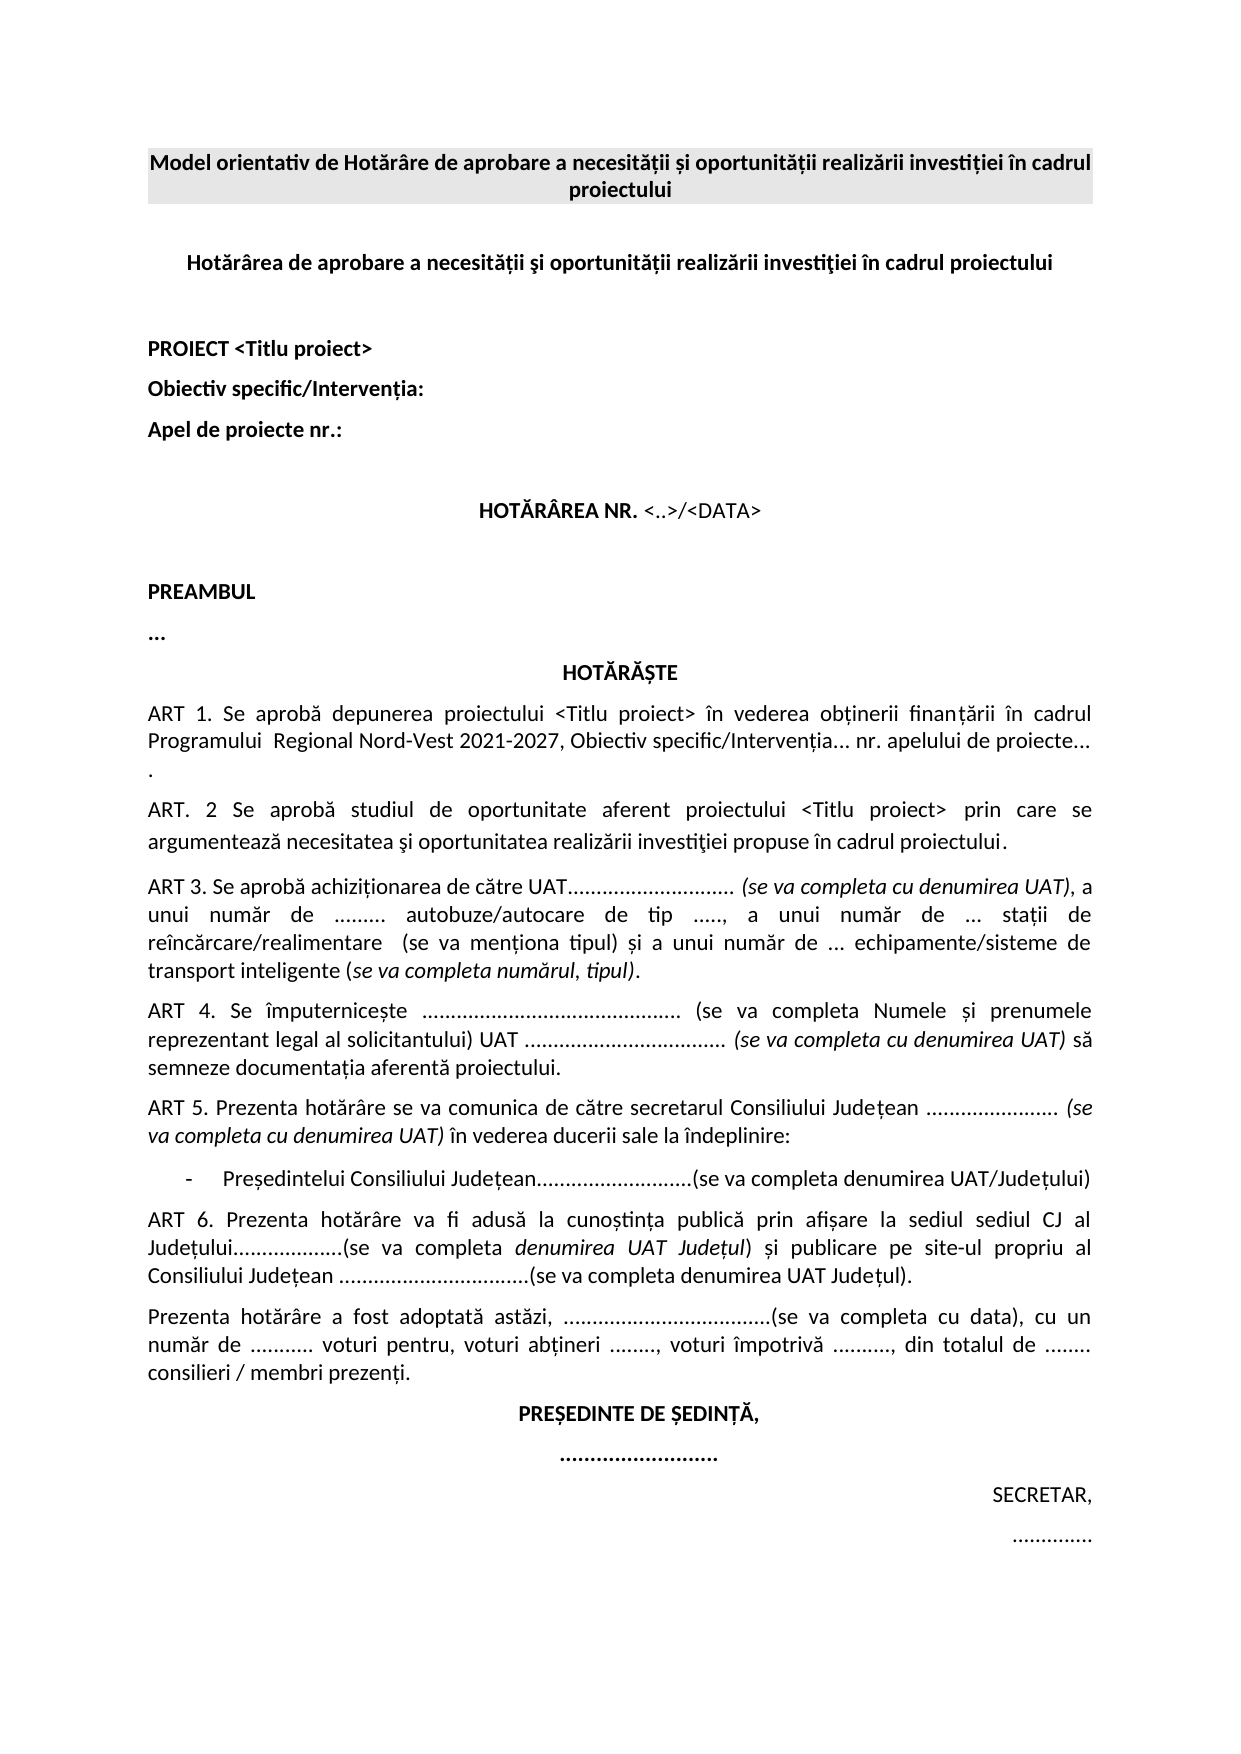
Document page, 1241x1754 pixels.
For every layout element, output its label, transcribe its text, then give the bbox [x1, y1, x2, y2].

text HOTĂRÂREA NR. <..>/<DATA> [148, 496, 1093, 524]
text PROIECT <Titlu proiect> [148, 334, 1093, 362]
text ... [148, 618, 1093, 646]
text Prezenta hotărâre a fost adoptată astăzi, ....................................(se va completa cu data), cu un număr de ........... voturi pentru, voturi abţineri ........, voturi împotrivă .........., din totalul de ........ consilieri / membri prezenţi. [148, 1302, 1093, 1386]
text ART 4. Se împuternicește ............................................. (se va completa Numele și prenumele reprezentant legal al solicitantului) UAT ................................... (se va completa cu denumirea UAT) să semneze documentaţia aferentă proiectului. [148, 997, 1093, 1081]
text ART 6. Prezenta hotărâre va fi adusă la cunoştinţa publică prin afişare la sediul sediul CJ al Județului...................(se va completa denumirea UAT Județul) şi publicare pe site-ul propriu al Consiliului Județean .................................(se va completa denumirea UAT Județul). [148, 1206, 1093, 1289]
text ART 1. Se aprobă depunerea proiectului <Titlu proiect> în vederea obţinerii finanțării în cadrul Programului Regional Nord-Vest 2021-2027, Obiectiv specific/Intervenţia... nr. apelului de proiecte... . [148, 699, 1093, 783]
list Președintelui Consiliului Județean...........................(se va completa denumirea UAT/Județului) [185, 1162, 1093, 1193]
text SECRETAR, [185, 1480, 1093, 1508]
text Hotărârea de aprobare a necesității şi oportunității realizării investiţiei în cadrul proiectului [148, 248, 1093, 276]
list Model orientativ de Hotărâre de aprobare a necesității şi oportunității realizării investiţiei în cadrul proiectului [148, 148, 1093, 204]
text HOTĂRĂȘTE [148, 658, 1093, 686]
text PREŞEDINTE DE ŞEDINŢĂ, [185, 1399, 1093, 1427]
text ART. 2 Se aprobă studiul de oportunitate aferent proiectului <Titlu proiect> prin care se argumentează necesitatea şi oportunitatea realizării investiţiei propuse în cadrul proiectului. [148, 795, 1093, 855]
text .............. [185, 1520, 1093, 1548]
text PREAMBUL [148, 577, 1093, 605]
text Apel de proiecte nr.: [148, 415, 1093, 443]
text Obiectiv specific/Intervenţia: [148, 374, 1093, 402]
text .......................... [185, 1439, 1093, 1467]
text ART 5. Prezenta hotărâre se va comunica de către secretarul Consiliului Județean ....................... (se va completa cu denumirea UAT) în vederea ducerii sale la îndeplinire: [148, 1093, 1093, 1149]
text ART 3. Se aprobă achiziţionarea de către UAT............................. (se va completa cu denumirea UAT), a unui număr de ......... autobuze/autocare de tip ....., a unui număr de ... staţii de reîncărcare/realimentare (se va menţiona tipul) şi a unui număr de ... echipamente/sisteme de transport inteligente (se va completa numărul, tipul). [148, 872, 1093, 984]
